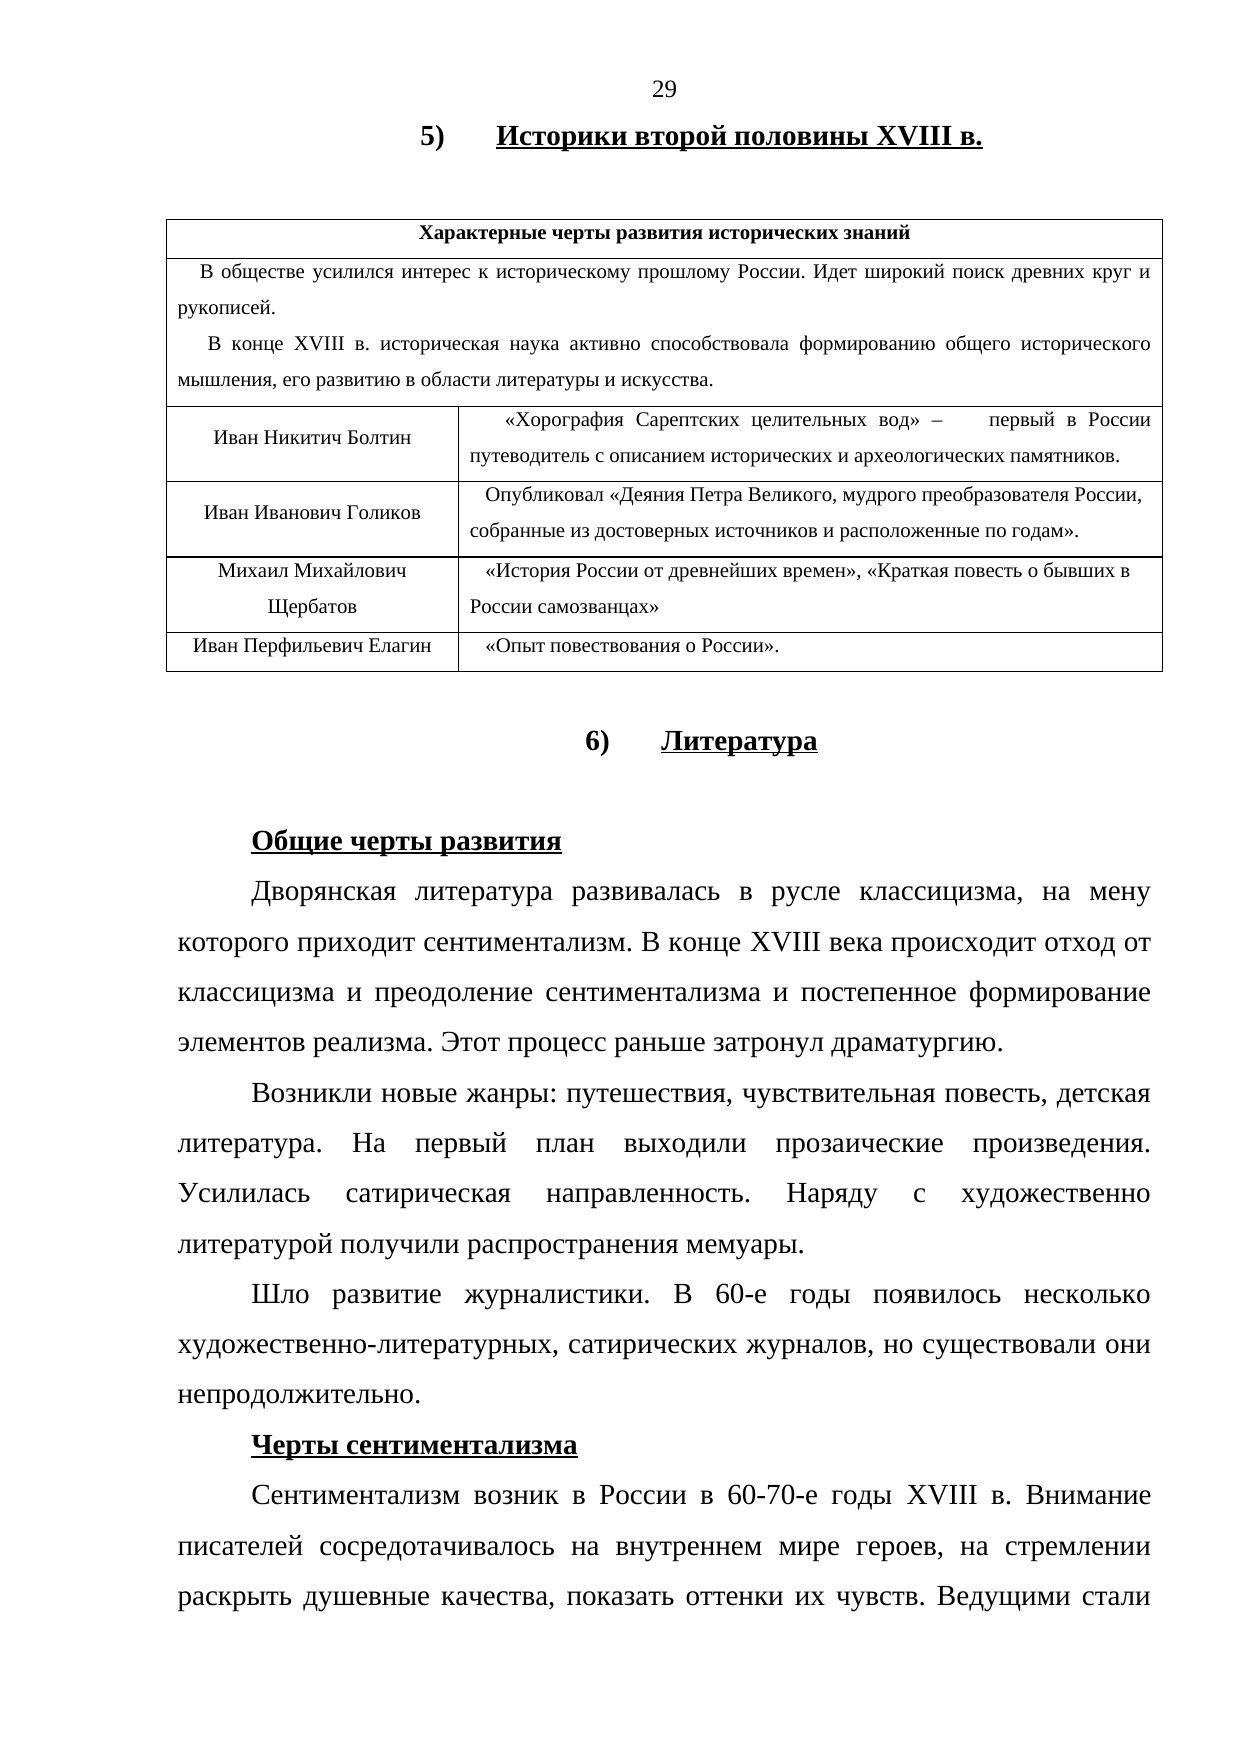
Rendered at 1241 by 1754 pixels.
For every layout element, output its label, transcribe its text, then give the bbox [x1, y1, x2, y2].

text Возникли новые жанры: путешествия, чувствительная повесть, детская литература. На первый план выходили прозаические произведения. Усилилась сатирическая направленность. Наряду с художественно литературой получили распространения мемуары. [177, 1075, 1152, 1259]
table_cell «Опыт повествования о России». [459, 633, 1162, 671]
table_cell «Хорография Сарептских целительных вод» – первый в России путеводитель с описанием исторических и археологических памятников. [459, 407, 1162, 481]
table_cell Опубликовал «Деяния Петра Великого, мудрого преобразователя России, собранные из достоверных источников и расположенные по годам». [459, 482, 1162, 556]
table_cell «История России от древнейших времен», «Краткая повесть о бывших в России самозванцах» [459, 558, 1162, 632]
list Литература [177, 723, 1152, 756]
table_cell В обществе усилился интерес к историческому прошлому России. Идет широкий поиск древних круг и рукописей. В конце XVIII в. историческая наука активно способствовала формированию общего исторического мышления, его развитию в области литературы и искусства. [167, 259, 1162, 406]
text Общие черты развития [177, 823, 1152, 857]
text Дворянская литература развивалась в русле классицизма, на мену которого приходит сентиментализм. В конце XVIII века происходит отход от классицизма и преодоление сентиментализма и постепенное формирование элементов реализма. Этот процесс раньше затронул драматургию. [177, 873, 1152, 1058]
text Черты сентиментализма [177, 1427, 1152, 1461]
table_cell Иван Перфильевич Елагин [167, 633, 458, 671]
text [177, 1477, 1152, 1611]
table_cell Иван Никитич Болтин [167, 407, 458, 481]
table_header Характерные черты развития исторических знаний [167, 220, 1162, 258]
table_cell Иван Иванович Голиков [167, 482, 458, 556]
text Шло развитие журналистики. В 60-е годы появилось несколько художественно-литературных, сатирических журналов, но существовали они непродолжительно. [177, 1276, 1152, 1410]
table_cell Михаил Михайлович Щербатов [167, 558, 458, 632]
list Историки второй половины XVIII в. [177, 118, 1152, 152]
